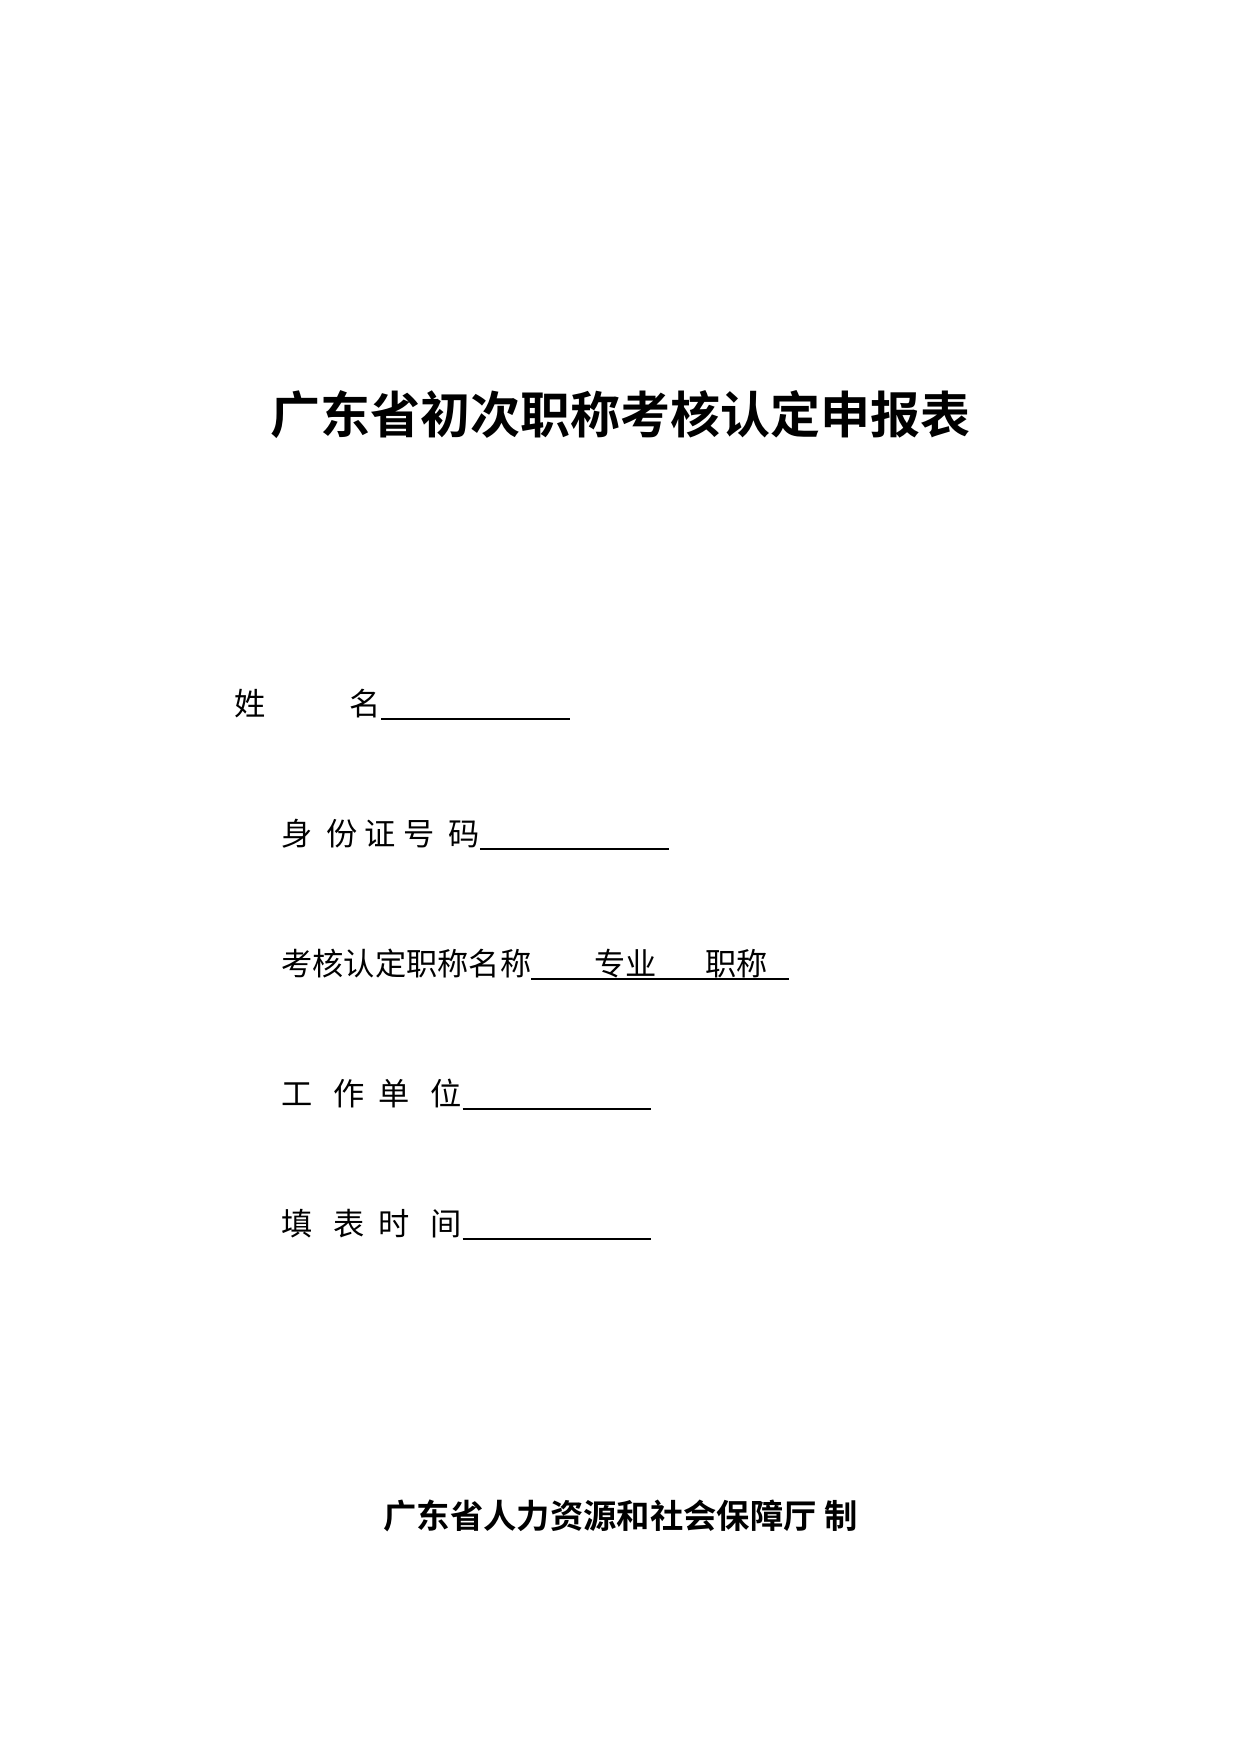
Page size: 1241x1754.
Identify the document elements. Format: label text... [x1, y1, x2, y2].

text 姓 名 [187, 669, 1053, 734]
text 广东省人力资源和社会保障厅 制 [187, 1482, 1053, 1547]
subtitle 广东省初次职称考核认定申报表 [187, 363, 1053, 460]
text 身 份 证 号 码 [187, 799, 1053, 864]
text 工 作 单 位 [187, 1059, 1053, 1124]
text 考核认定职称名称 专业 职称 [187, 929, 1053, 994]
text 填 表 时 间 [187, 1189, 1053, 1254]
